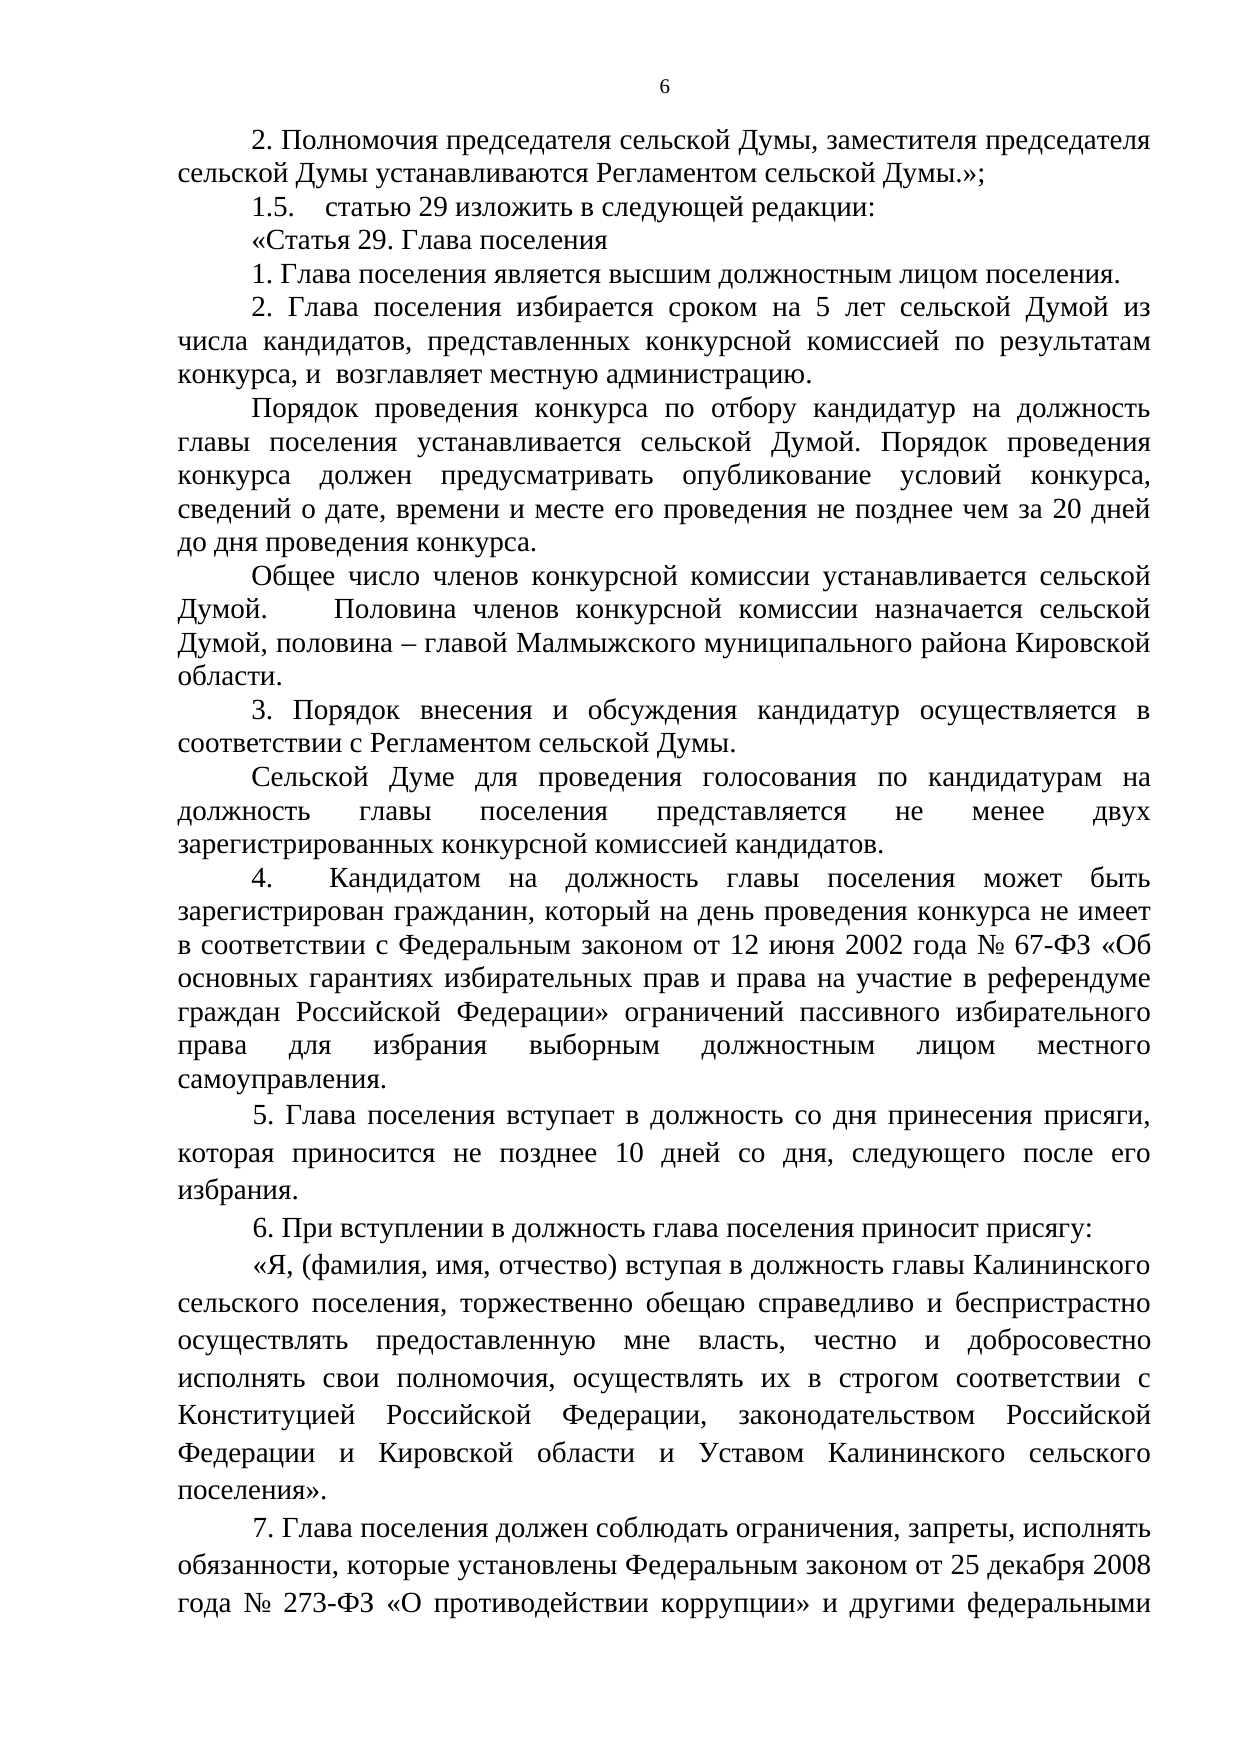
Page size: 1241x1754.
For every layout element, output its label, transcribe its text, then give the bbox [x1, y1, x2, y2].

text 3. Порядок внесения и обсуждения кандидатур осуществляется в соответствии с Регламентом сельской Думы. [177, 692, 1152, 759]
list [177, 1507, 1152, 1619]
text Общее число членов конкурсной комиссии устанавливается сельской Думой. Половина членов конкурсной комиссии назначается сельской Думой, половина – главой Малмыжского муниципального района Кировской области. [177, 558, 1152, 692]
list 6. При вступлении в должность глава поселения приносит присягу: [177, 1207, 1152, 1244]
text Сельской Думе для проведения голосования по кандидатурам на должность главы поселения представляется не менее двух зарегистрированных конкурсной комиссией кандидатов. [177, 759, 1152, 860]
text 2. Полномочия председателя сельской Думы, заместителя председателя сельской Думы устанавливаются Регламентом сельской Думы.»; [177, 122, 1152, 189]
list статью 29 изложить в следующей редакции: [177, 189, 1152, 222]
list «Я, (фамилия, имя, отчество) вступая в должность главы Калининского сельского поселения, торжественно обещаю справедливо и беспристрастно осуществлять предоставленную мне власть, честно и добросовестно исполнять свои полномочия, осуществлять их в строгом соответствии с Конституцией Российской Федерации, законодательством Российской Федерации и Кировской области и Уставом Калининского сельского поселения». [177, 1244, 1152, 1507]
text Порядок проведения конкурса по отбору кандидатур на должность главы поселения устанавливается сельской Думой. Порядок проведения конкурса должен предусматривать опубликование условий конкурса, сведений о дате, времени и месте его проведения не позднее чем за 20 дней до дня проведения конкурса. [177, 390, 1152, 558]
text 2. Глава поселения избирается сроком на 5 лет сельской Думой из числа кандидатов, представленных конкурсной комиссией по результатам конкурса, и возглавляет местную администрацию. [177, 289, 1152, 390]
list 5. Глава поселения вступает в должность со дня принесения присяги, которая приносится не позднее 10 дней со дня, следующего после его избрания. [177, 1094, 1152, 1207]
text 1. Глава поселения является высшим должностным лицом поселения. [177, 256, 1152, 289]
text «Статья 29. Глава поселения [177, 222, 1152, 256]
text 4. Кандидатом на должность главы поселения может быть зарегистрирован гражданин, который на день проведения конкурса не имеет в соответствии с Федеральным законом от 12 июня 2002 года № 67-ФЗ «Об основных гарантиях избирательных прав и права на участие в референдуме граждан Российской Федерации» ограничений пассивного избирательного права для избрания выборным должностным лицом местного самоуправления. [177, 860, 1152, 1094]
